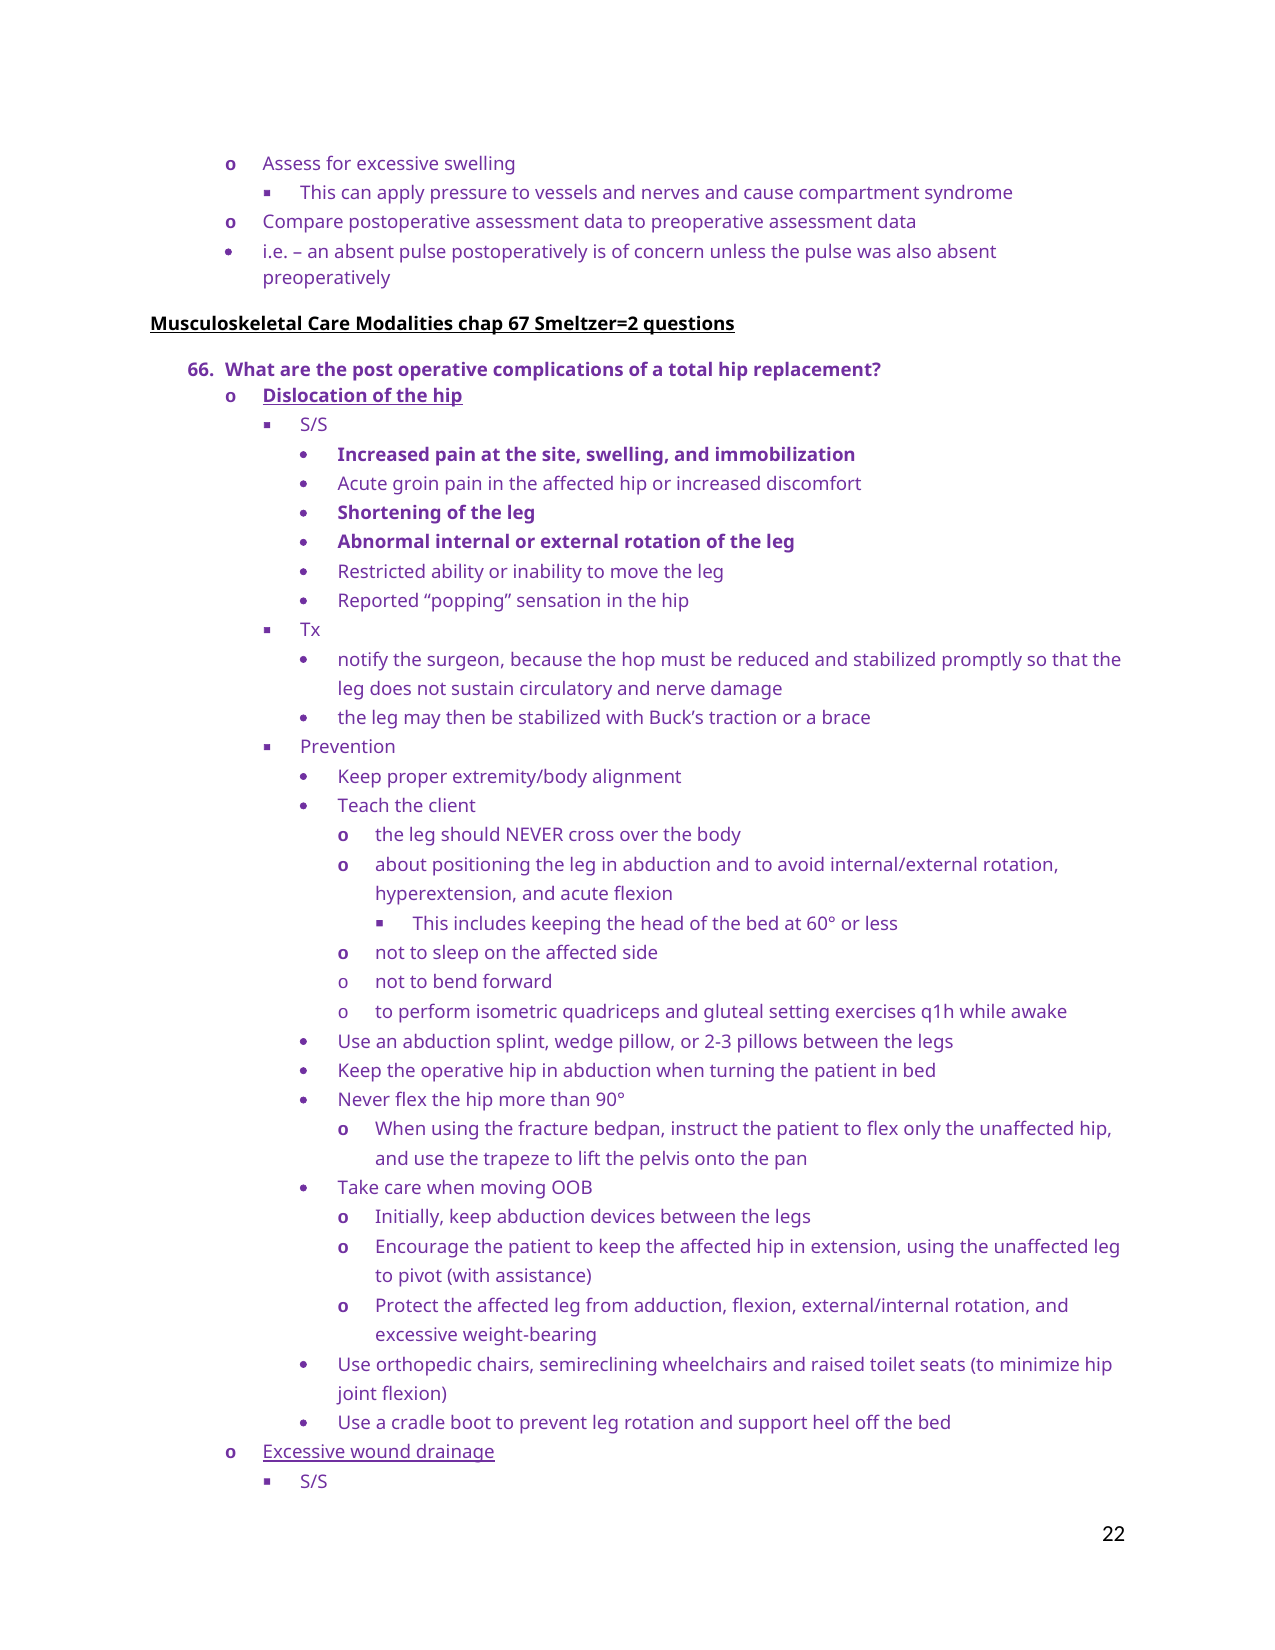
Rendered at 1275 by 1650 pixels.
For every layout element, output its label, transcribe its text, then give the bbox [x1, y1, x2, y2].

list Use a cradle boot to prevent leg rotation and support heel off the bed [300, 1409, 1125, 1435]
list Never flex the hip more than 90° [300, 1086, 1125, 1112]
list Tx [262, 617, 1125, 642]
list When using the fracture bedpan, instruct the patient to flex only the unaffected hip, and use the trapeze to lift the pelvis onto the pan [337, 1116, 1125, 1171]
list S/S [262, 1468, 1125, 1494]
list Teach the client [300, 792, 1125, 818]
list Compare postoperative assessment data to preoperative assessment data [225, 209, 1125, 234]
list Prevention [262, 734, 1125, 759]
list Increased pain at the site, swelling, and immobilization [300, 441, 1125, 467]
list not to sleep on the affected side [337, 939, 1125, 965]
list i.e. – an absent pulse postoperatively is of concern unless the pulse was also absent preoperatively [225, 238, 1125, 289]
list Dislocation of the hip [225, 382, 1125, 408]
list This includes keeping the head of the bed at 60° or less [375, 910, 1125, 935]
list notify the surgeon, because the hop must be reduced and stabilized promptly so that the leg does not sustain circulatory and nerve damage [300, 646, 1125, 701]
list not to bend forward [337, 969, 1125, 994]
list S/S [262, 412, 1125, 437]
list Restricted ability or inability to move the leg [300, 558, 1125, 584]
list Shortening of the leg [300, 499, 1125, 525]
list Use an abduction splint, wedge pillow, or 2-3 pillows between the legs [300, 1028, 1125, 1053]
list about positioning the leg in abduction and to avoid internal/external rotation, hyperextension, and acute flexion [337, 851, 1125, 906]
list Assess for excessive swelling [225, 150, 1125, 176]
list Use orthopedic chairs, semireclining wheelchairs and raised toilet seats (to minimize hip joint flexion) [300, 1351, 1125, 1406]
list to perform isometric quadriceps and gluteal setting exercises q1h while awake [337, 998, 1125, 1024]
list Keep proper extremity/body alignment [300, 763, 1125, 788]
list Reported “popping” sensation in the hip [300, 587, 1125, 613]
list Keep the operative hip in abduction when turning the patient in bed [300, 1057, 1125, 1083]
list What are the post operative complications of a total hip replacement? [187, 357, 1125, 382]
list the leg may then be stabilized with Buck’s traction or a brace [300, 704, 1125, 730]
list Encourage the patient to keep the affected hip in extension, using the unaffected leg to pivot (with assistance) [337, 1233, 1125, 1288]
list Acute groin pain in the affected hip or increased discomfort [300, 470, 1125, 496]
text Musculoskeletal Care Modalities chap 67 Smeltzer=2 questions [150, 310, 1125, 336]
list Initially, keep abduction devices between the legs [337, 1204, 1125, 1229]
list Protect the affected leg from adduction, flexion, external/internal rotation, and excessive weight-bearing [337, 1292, 1125, 1347]
list This can apply pressure to vessels and nerves and cause compartment syndrome [262, 179, 1125, 205]
list Excessive wound drainage [225, 1439, 1125, 1464]
list the leg should NEVER cross over the body [337, 822, 1125, 847]
list Abnormal internal or external rotation of the leg [300, 529, 1125, 554]
list Take care when moving OOB [300, 1174, 1125, 1200]
